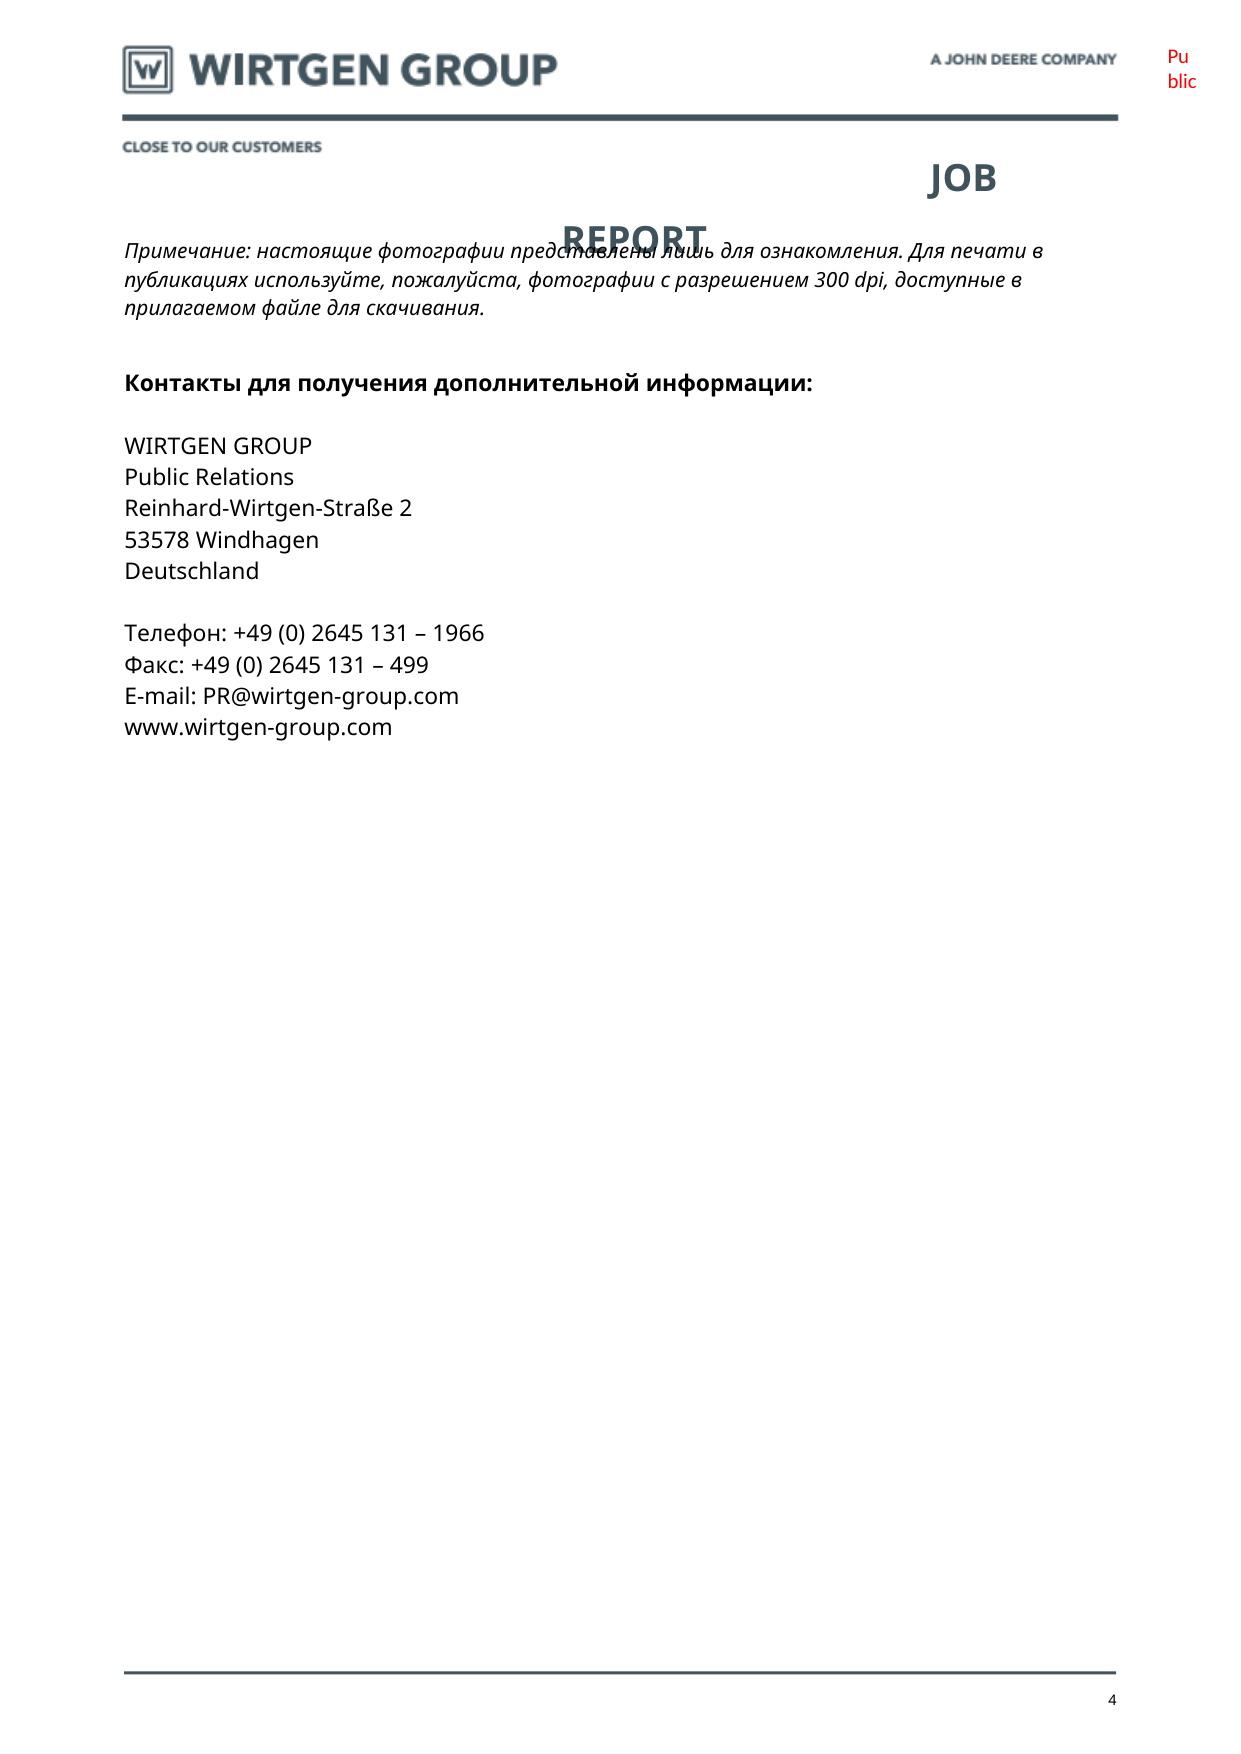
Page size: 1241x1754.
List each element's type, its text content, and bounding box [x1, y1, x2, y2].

text Контакты для получения дополнительной информации: [124, 367, 1116, 399]
text E-mail: PR@wirtgen-group.comPR@wirtgen-group.com [124, 680, 1116, 711]
text Deutschland [124, 555, 1116, 586]
text www.wirtgen-group.com [124, 711, 1116, 742]
text Reinhard-Wirtgen-Straße 2 [124, 492, 1116, 524]
text Примечание: настоящие фотографии представлены лишь для ознакомления. Для печати в публикациях используйте, пожалуйста, фотографии с разрешением 300 dpi, доступные в прилагаемом файле для скачивания. [124, 236, 1116, 322]
text Public Relations [124, 461, 1116, 492]
text Факс: +49 (0) 2645 131 – 499 [124, 649, 1116, 680]
text Телефон: +49 (0) 2645 131 – 1966 [124, 617, 1116, 649]
text WIRTGEN GROUP [124, 430, 1116, 461]
text 53578 Windhagen [124, 524, 1116, 555]
